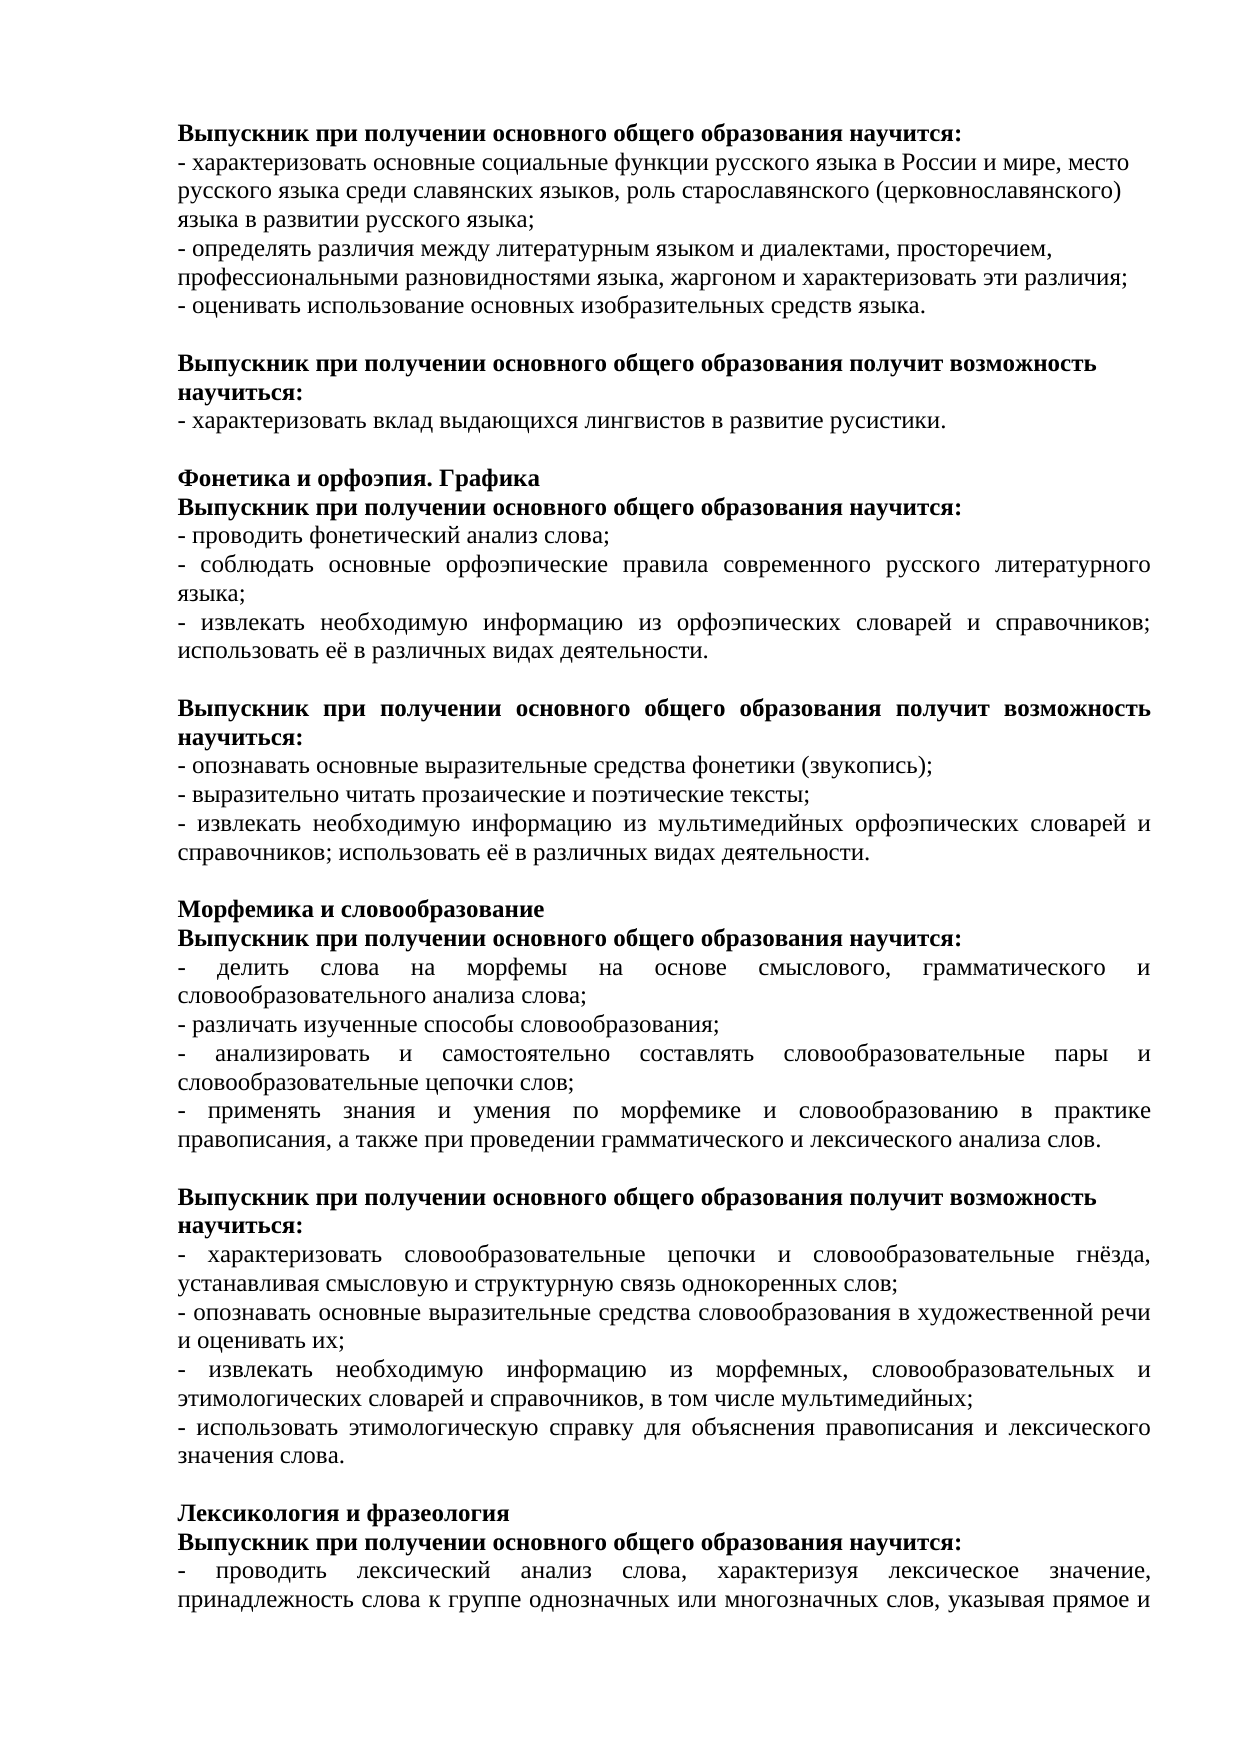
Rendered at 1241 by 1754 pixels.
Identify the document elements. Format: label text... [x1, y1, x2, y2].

text - применять знания и умения по морфемике и словообразованию в практике правописания, а также при проведении грамматического и лексического анализа слов. [177, 1096, 1152, 1153]
text Морфемика и словообразование [177, 894, 1152, 923]
text - определять различия между литературным языком и диалектами, просторечием, профессиональными разновидностями языка, жаргоном и характеризовать эти различия; [177, 233, 1152, 291]
text Выпускник при получении основного общего образования научится: [177, 1527, 1152, 1556]
text - выразительно читать прозаические и поэтические тексты; [177, 779, 1152, 808]
text - оценивать использование основных изобразительных средств языка. [177, 291, 1152, 319]
text - различать изученные способы словообразования; [177, 1009, 1152, 1038]
text - извлекать необходимую информацию из морфемных, словообразовательных и этимологических словарей и справочников, в том числе мультимедийных; [177, 1354, 1152, 1412]
text - характеризовать основные социальные функции русского языка в России и мире, место русского языка среди славянских языков, роль старославянского (церковнославянского) языка в развитии русского языка; [177, 147, 1152, 233]
text Лексикология и фразеология [177, 1498, 1152, 1527]
text - проводить фонетический анализ слова; [177, 521, 1152, 549]
text Выпускник при получении основного общего образования научится: [177, 923, 1152, 952]
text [177, 1556, 1152, 1613]
text Выпускник при получении основного общего образования получит возможность научиться: [177, 693, 1152, 751]
text - опознавать основные выразительные средства словообразования в художественной речи и оценивать их; [177, 1297, 1152, 1354]
text - делить слова на морфемы на основе смыслового, грамматического и словообразовательного анализа слова; [177, 952, 1152, 1009]
text - опознавать основные выразительные средства фонетики (звукопись); [177, 751, 1152, 779]
text - анализировать и самостоятельно составлять словообразовательные пары и словообразовательные цепочки слов; [177, 1038, 1152, 1096]
text Выпускник при получении основного общего образования получит возможность научиться: [177, 348, 1152, 406]
text Фонетика и орфоэпия. Графика [177, 463, 1152, 492]
text - соблюдать основные орфоэпические правила современного русского литературного языка; [177, 549, 1152, 607]
text Выпускник при получении основного общего образования научится: [177, 118, 1152, 147]
text Выпускник при получении основного общего образования научится: [177, 492, 1152, 521]
text - извлекать необходимую информацию из мультимедийных орфоэпических словарей и справочников; использовать её в различных видах деятельности. [177, 808, 1152, 866]
text Выпускник при получении основного общего образования получит возможность научиться: [177, 1182, 1152, 1239]
text - характеризовать словообразовательные цепочки и словообразовательные гнёзда, устанавливая смысловую и структурную связь однокоренных слов; [177, 1239, 1152, 1297]
text - извлекать необходимую информацию из орфоэпических словарей и справочников; использовать её в различных видах деятельности. [177, 607, 1152, 664]
text - характеризовать вклад выдающихся лингвистов в развитие русистики. [177, 406, 1152, 434]
text - использовать этимологическую справку для объяснения правописания и лексического значения слова. [177, 1412, 1152, 1469]
